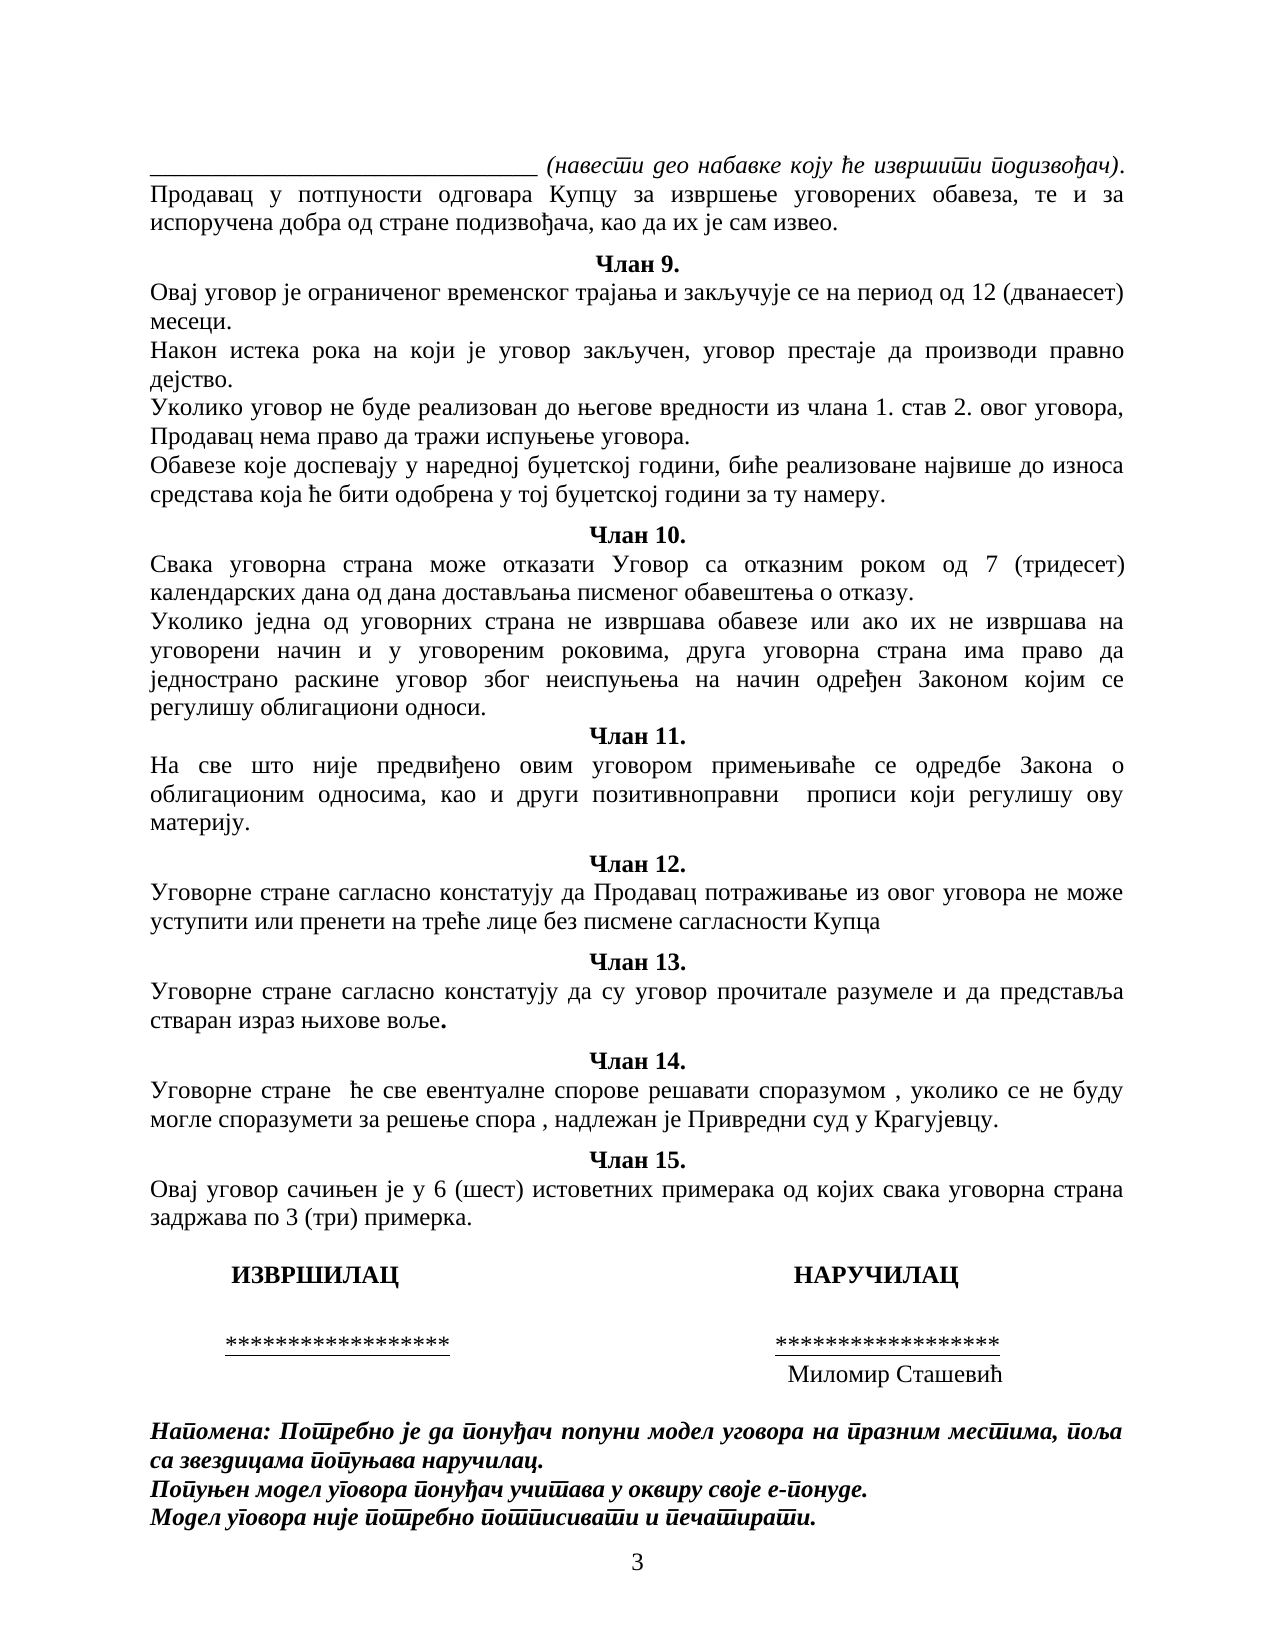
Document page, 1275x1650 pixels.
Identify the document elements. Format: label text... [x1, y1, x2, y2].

text Модел уговора није потребно потписивати и печатирати. [150, 1502, 1125, 1531]
text ИЗВРШИЛАЦ НАРУЧИЛАЦ [150, 1260, 1125, 1289]
text На све што није предвиђено овим уговором примењиваће се одредбе Закона о облигационим односима, као и други позитивноправни прописи који регулишу ову материју. [150, 750, 1125, 836]
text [150, 150, 1125, 236]
text Члан 12. [150, 849, 1125, 877]
text Миломир Сташевић [150, 1359, 1125, 1387]
text Члан 9. [150, 249, 1125, 277]
text Попуњен модел уговора понуђач учитава у оквиру своје е-понуде. [150, 1474, 1125, 1502]
text Овај уговор је ограниченог временског трајања и закључује се на период од 12 (дванаесет) месеци. [150, 277, 1125, 335]
text Уговорне стране сагласно констатују да Продавац потраживање из овог уговора не може уступити или пренети на треће лице без писмене сагласности Купца [150, 877, 1125, 935]
text Члан 14. [150, 1046, 1125, 1075]
text Члан 13. [150, 947, 1125, 976]
text ****************** ****************** [150, 1330, 1125, 1359]
text Свака уговорна страна може отказати Уговор са отказним роком од 7 (тридесет) календарских дана од дана достављања писменог обавештења о отказу. [150, 549, 1125, 606]
text Члан 11. [150, 721, 1125, 750]
text Овај уговор сачињен је у 6 (шест) истоветних примерака од којих свака уговорна страна задржава по 3 (три) примерка. [150, 1174, 1125, 1231]
text Уговорне стране ће све евентуалне спорове решавати споразумом , уколико се не буду могле споразумети за решење спора , надлежан је Привредни суд у Крагујевцу. [150, 1075, 1125, 1132]
text Члан 10. [150, 520, 1125, 549]
text Члан 15. [150, 1145, 1125, 1174]
text Напомена: Потребно је да понуђач попуни модел уговора на празним местима, поља са звездицама попуњава наручилац. [150, 1416, 1125, 1474]
text Уговорне стране сагласно констатују да су уговор прочитале разумеле и да представља стваран израз њихове воље. [150, 976, 1125, 1034]
text Уколико уговор не буде реализован до његове вредности из члана 1. став 2. овог уговора, Продавац нема право да тражи испуњење уговора. [150, 392, 1125, 450]
text Обавезе које доспевају у наредној буџетској години, биће реализоване највише до износа средстава која ће бити одобрена у тој буџетској години за ту намеру. [150, 450, 1125, 507]
text Након истека рока на који је уговор закључен, уговор престаје да производи правно дејство. [150, 335, 1125, 392]
text Уколико једна од уговорних страна не извршава обавезе или ако их не извршава на уговорени начин и у уговореним роковима, друга уговорна страна има право да једнострано раскине уговор због неиспуњења на начин одређен Законом којим се регулишу облигациони односи. [150, 606, 1125, 721]
